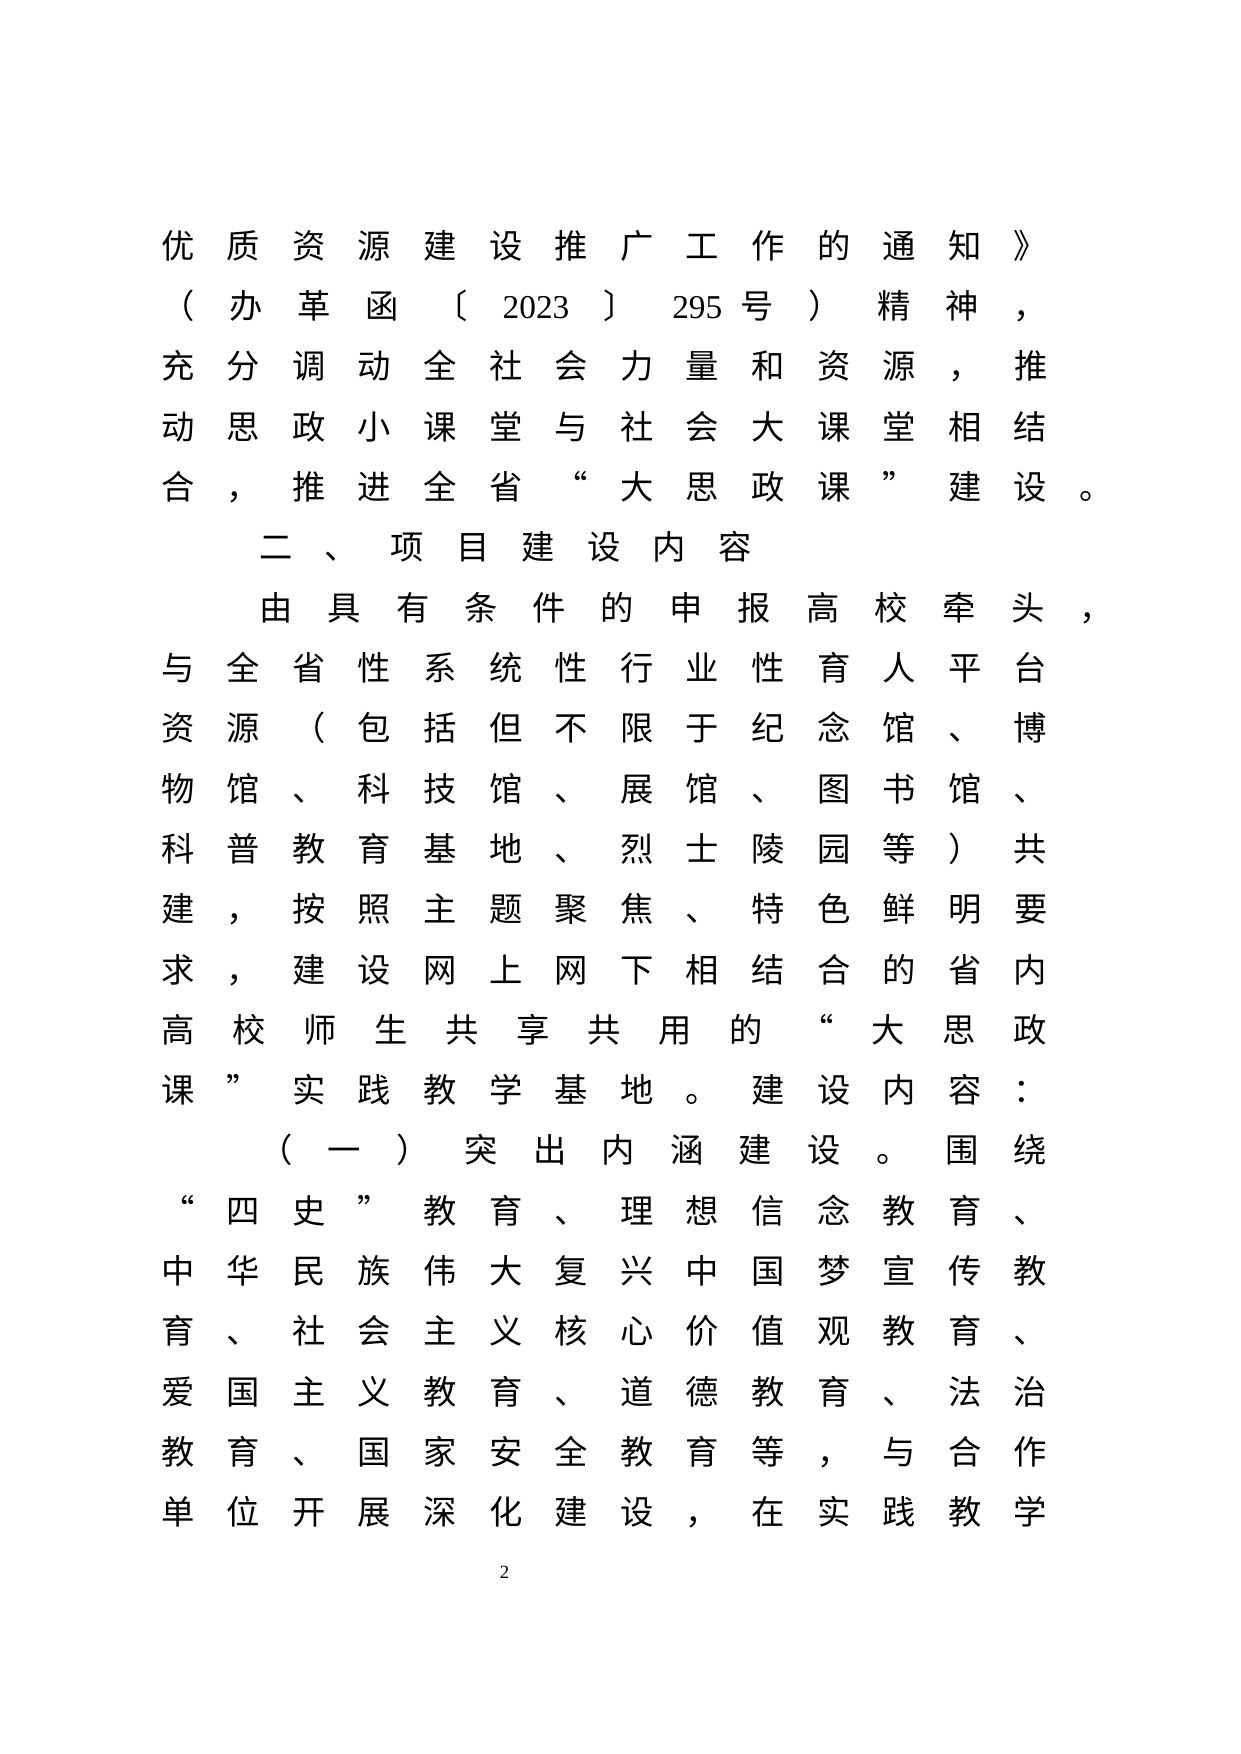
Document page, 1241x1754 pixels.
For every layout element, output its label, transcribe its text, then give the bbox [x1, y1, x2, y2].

subtitle 二、项目建设内容 [161, 515, 1079, 575]
text 由具有条件的申报高校牵头，与全省性系统性行业性育人平台资源（包括但不限于纪念馆、博物馆、科技馆、展馆、图书馆、科普教育基地、烈士陵园等）共建，按照主题聚焦、特色鲜明要求，建设网上网下相结合的省内高校师生共享共用的“大思政课”实践教学基地。建设内容： [161, 575, 1079, 1118]
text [161, 1118, 1079, 1540]
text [161, 213, 1079, 515]
